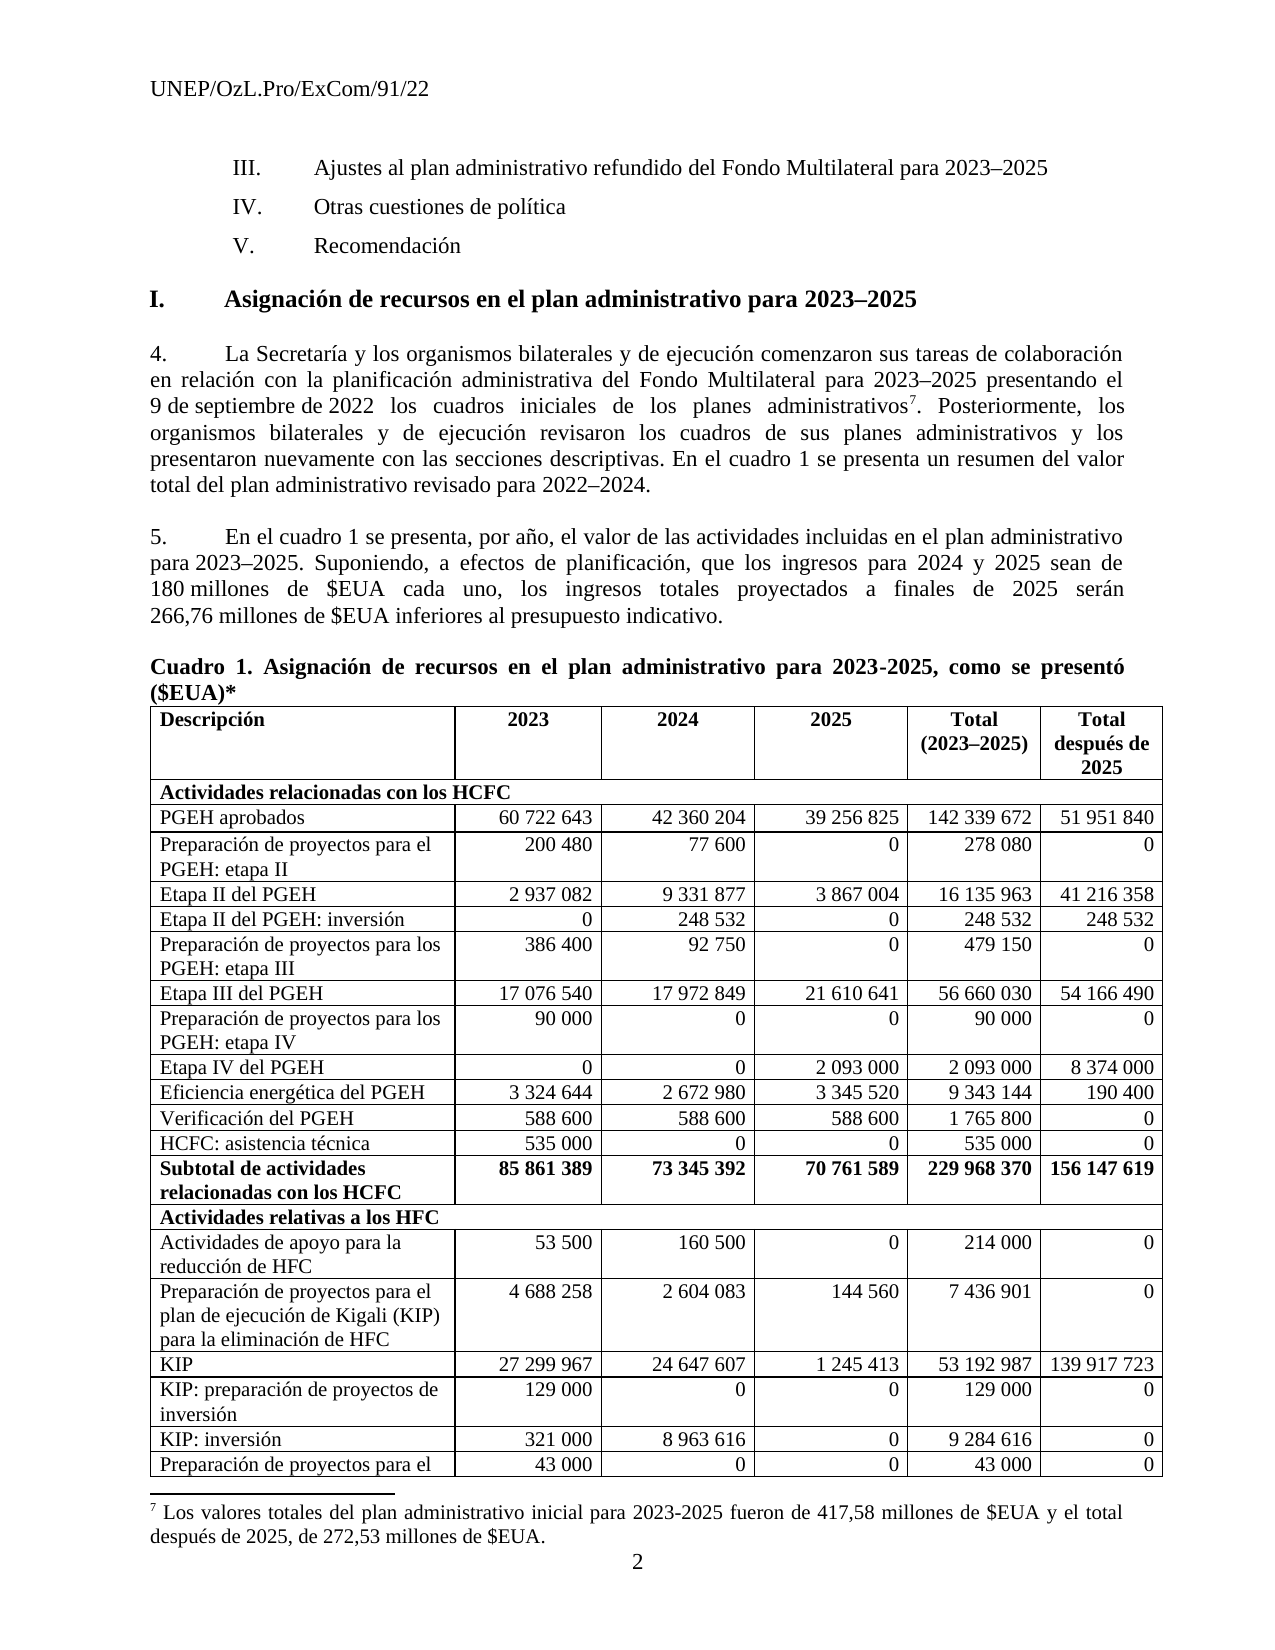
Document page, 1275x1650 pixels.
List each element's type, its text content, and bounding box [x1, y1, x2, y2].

table_cell 200 480 [456, 833, 601, 881]
table_cell 0 [602, 1055, 754, 1079]
table_cell 0 [1041, 1279, 1162, 1351]
table_cell 2 937 082 [456, 882, 601, 906]
table_cell 588 600 [602, 1105, 754, 1129]
table_cell Actividades relacionadas con los HCFC [151, 780, 1162, 804]
table_cell 0 [755, 1378, 907, 1426]
table_cell 190 400 [1041, 1080, 1162, 1104]
table_cell 0 [755, 1006, 907, 1054]
table_cell 321 000 [456, 1427, 601, 1451]
table_cell 386 400 [456, 932, 601, 980]
table_cell 51 951 840 [1041, 805, 1162, 831]
table_cell 229 968 370 [908, 1156, 1040, 1204]
table_cell KIP: preparación de proyectos de inversión [151, 1378, 454, 1426]
table_header 2024 [602, 707, 754, 779]
table_cell 42 360 204 [602, 805, 754, 831]
table_cell 56 660 030 [908, 981, 1040, 1005]
table_header 2025 [755, 707, 907, 779]
table_header 2023 [456, 707, 601, 779]
table_cell 2 093 000 [908, 1055, 1040, 1079]
table_cell 248 532 [602, 907, 754, 931]
list Recomendación [232, 232, 1125, 258]
table_cell 0 [755, 932, 907, 980]
table_cell 60 722 643 [456, 805, 601, 831]
table_cell Subtotal de actividades relacionadas con los HCFC [151, 1156, 454, 1204]
table_cell 214 000 [908, 1230, 1040, 1278]
table_cell HCFC: asistencia técnica [151, 1131, 454, 1154]
subtitle La Secretaría y los organismos bilaterales y de ejecución comenzaron sus tareas de colaboración en relación con la planificación administrativa del Fondo Multilateral para 2023–2025 presentando el 9 de septiembre de 2022 los cuadros iniciales de los planes administrativos. Posteriormente, los organismos bilaterales y de ejecución revisaron los cuadros de sus planes administrativos y los presentaron nuevamente con las secciones descriptivas. En el cuadro 1 se presenta un resumen del valor total del plan administrativo revisado para 2022–2024. [150, 339, 1125, 498]
table_cell Verificación del PGEH [151, 1105, 454, 1129]
table_cell 4 688 258 [456, 1279, 601, 1351]
table_cell 90 000 [456, 1006, 601, 1054]
table_cell KIP: inversión [151, 1427, 454, 1451]
table_cell 0 [1041, 1105, 1162, 1129]
table_cell 0 [1041, 833, 1162, 881]
table_cell 16 135 963 [908, 882, 1040, 906]
table_cell 0 [755, 1452, 907, 1476]
table_header Total (2023–2025) [908, 707, 1040, 779]
table_cell 0 [602, 1378, 754, 1426]
table_cell 0 [1041, 1006, 1162, 1054]
table_cell 0 [602, 1452, 754, 1476]
table_cell 142 339 672 [908, 805, 1040, 831]
table_cell Etapa II del PGEH [151, 882, 454, 906]
table_cell 0 [1041, 1230, 1162, 1278]
table_cell 0 [1041, 1131, 1162, 1154]
table_cell 7 436 901 [908, 1279, 1040, 1351]
table_cell Etapa IV del PGEH [151, 1055, 454, 1079]
table_cell 479 150 [908, 932, 1040, 980]
table_cell 3 345 520 [755, 1080, 907, 1104]
table_cell 0 [1041, 1378, 1162, 1426]
table_cell 156 147 619 [1041, 1156, 1162, 1204]
table_cell 2 604 083 [602, 1279, 754, 1351]
table_cell 24 647 607 [602, 1352, 754, 1376]
table_cell Preparación de proyectos para el plan de ejecución de Kigali (KIP) para la eliminación de HFC [151, 1279, 454, 1351]
table_cell Actividades relativas a los HFC [151, 1205, 1162, 1229]
list Ajustes al plan administrativo refundido del Fondo Multilateral para 2023–2025 [232, 154, 1125, 180]
list Asignación de recursos en el plan administrativo para 2023–2025 [149, 284, 1125, 313]
table_cell 129 000 [456, 1378, 601, 1426]
table_cell 588 600 [755, 1105, 907, 1129]
table_cell 535 000 [908, 1131, 1040, 1154]
table_cell 17 076 540 [456, 981, 601, 1005]
table_cell 248 532 [908, 907, 1040, 931]
table_cell 0 [755, 1427, 907, 1451]
table_cell 144 560 [755, 1279, 907, 1351]
table_cell 8 963 616 [602, 1427, 754, 1451]
table_cell 0 [1041, 932, 1162, 980]
table_cell 9 331 877 [602, 882, 754, 906]
table_cell 39 256 825 [755, 805, 907, 831]
table_cell 73 345 392 [602, 1156, 754, 1204]
table_cell 90 000 [908, 1006, 1040, 1054]
table_cell 278 080 [908, 833, 1040, 881]
table_cell Preparación de proyectos para los PGEH: etapa IV [151, 1006, 454, 1054]
table_cell 0 [602, 1006, 754, 1054]
table_cell 9 284 616 [908, 1427, 1040, 1451]
table_header Total después de 2025 [1041, 707, 1162, 779]
subtitle En el cuadro 1 se presenta, por año, el valor de las actividades incluidas en el plan administrativo para 2023–2025. Suponiendo, a efectos de planificación, que los ingresos para 2024 y 2025 sean de 180 millones de $EUA cada uno, los ingresos totales proyectados a finales de 2025 serán 266,76 millones de $EUA inferiores al presupuesto indicativo. [150, 523, 1125, 628]
table_cell 2 672 980 [602, 1080, 754, 1104]
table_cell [151, 1452, 454, 1476]
table_cell 1 245 413 [755, 1352, 907, 1376]
table_cell 53 192 987 [908, 1352, 1040, 1376]
table_cell 1 765 800 [908, 1105, 1040, 1129]
table_cell 2 093 000 [755, 1055, 907, 1079]
table_cell 535 000 [456, 1131, 601, 1154]
table_cell 8 374 000 [1041, 1055, 1162, 1079]
table_cell 0 [755, 833, 907, 881]
table_cell 53 500 [456, 1230, 601, 1278]
table_cell 0 [1041, 1452, 1162, 1476]
table_cell 0 [755, 1131, 907, 1154]
table_cell 129 000 [908, 1378, 1040, 1426]
table_cell Preparación de proyectos para los PGEH: etapa III [151, 932, 454, 980]
table_cell Actividades de apoyo para la reducción de HFC [151, 1230, 454, 1278]
table_cell 9 343 144 [908, 1080, 1040, 1104]
list Otras cuestiones de política [232, 193, 1125, 219]
table_cell 41 216 358 [1041, 882, 1162, 906]
text Cuadro 1. Asignación de recursos en el plan administrativo para 2023-2025, como se presentó ($EUA)* [150, 653, 1125, 706]
table_cell 0 [456, 907, 601, 931]
table_cell 0 [755, 907, 907, 931]
table_cell 0 [755, 1230, 907, 1278]
table_cell 43 000 [456, 1452, 601, 1476]
table_cell 21 610 641 [755, 981, 907, 1005]
table_cell 3 324 644 [456, 1080, 601, 1104]
table_cell 588 600 [456, 1105, 601, 1129]
table_cell PGEH aprobados [151, 805, 454, 831]
table_cell 139 917 723 [1041, 1352, 1162, 1376]
table_cell Etapa II del PGEH: inversión [151, 907, 454, 931]
table_cell 248 532 [1041, 907, 1162, 931]
table_cell Etapa III del PGEH [151, 981, 454, 1005]
table_cell 85 861 389 [456, 1156, 601, 1204]
table_cell 0 [456, 1055, 601, 1079]
table_cell 54 166 490 [1041, 981, 1162, 1005]
table_cell 0 [1041, 1427, 1162, 1451]
table_cell 3 867 004 [755, 882, 907, 906]
table_cell Eficiencia energética del PGEH [151, 1080, 454, 1104]
table_header Descripción [151, 707, 454, 779]
table_cell 43 000 [908, 1452, 1040, 1476]
table_cell 92 750 [602, 932, 754, 980]
table_cell KIP [151, 1352, 454, 1376]
table_cell 0 [602, 1131, 754, 1154]
table_cell 77 600 [602, 833, 754, 881]
table_cell 27 299 967 [456, 1352, 601, 1376]
table_cell Preparación de proyectos para el PGEH: etapa II [151, 833, 454, 881]
table_cell 160 500 [602, 1230, 754, 1278]
table_cell 70 761 589 [755, 1156, 907, 1204]
table_cell 17 972 849 [602, 981, 754, 1005]
